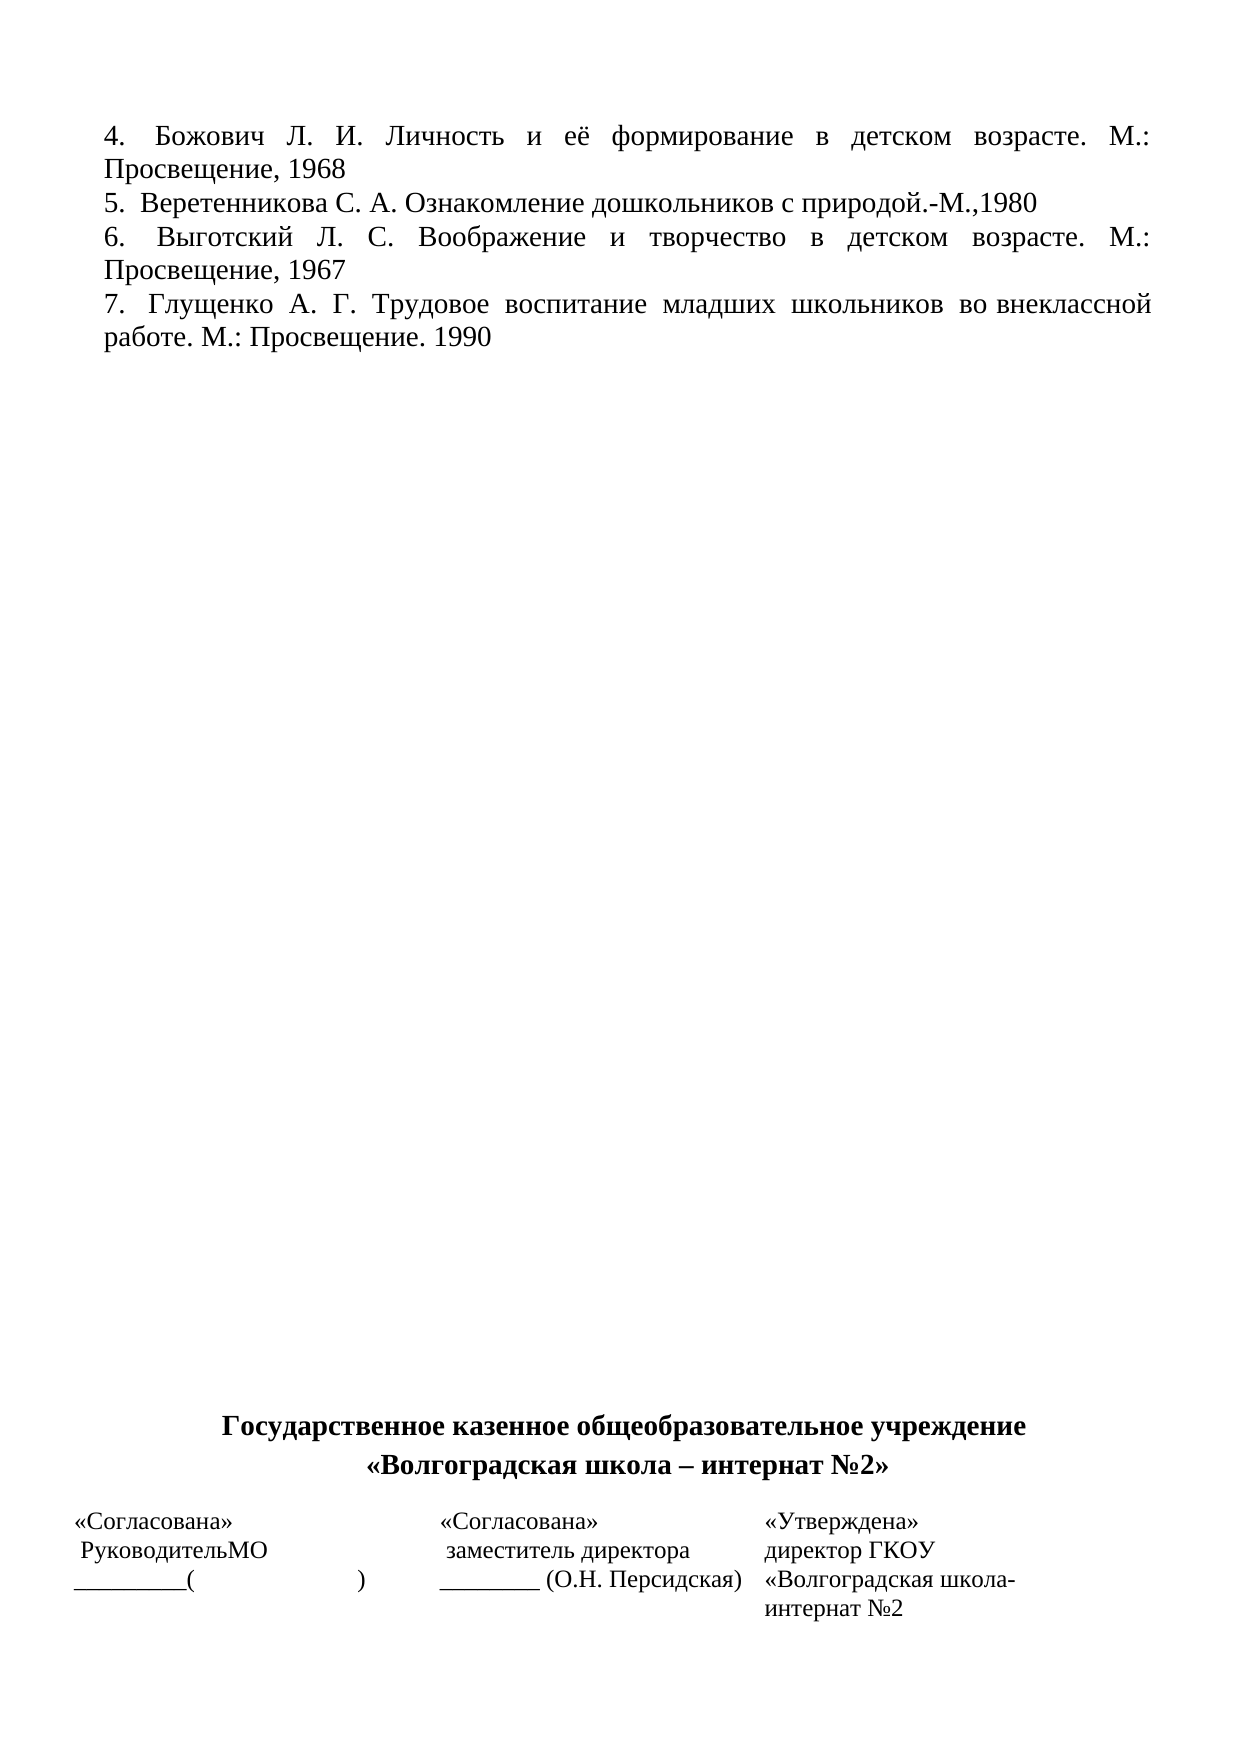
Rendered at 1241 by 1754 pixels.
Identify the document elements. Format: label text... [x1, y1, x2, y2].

text 5. Веретенникова С. А. Ознакомление дошкольников с природой.-М.,1980 [103, 185, 1152, 219]
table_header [753, 1506, 1093, 1621]
text 7. Глущенко А. Г. Трудовое воспитание младших школьников во внеклассной работе. М.: Просвещение. 1990 [103, 286, 1152, 353]
text Государственное казенное общеобразовательное учреждение «Волгоградская школа – интернат №2» [103, 1408, 1152, 1481]
text 4. Божович Л. И. Личность и её формирование в детском возрасте. М.: Просвещение, 1968 [103, 118, 1152, 185]
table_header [428, 1506, 753, 1621]
text 6. Выготский Л. С. Воображение и творчество в детском возрасте. М.: Просвещение, 1967 [103, 219, 1152, 286]
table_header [63, 1506, 428, 1621]
